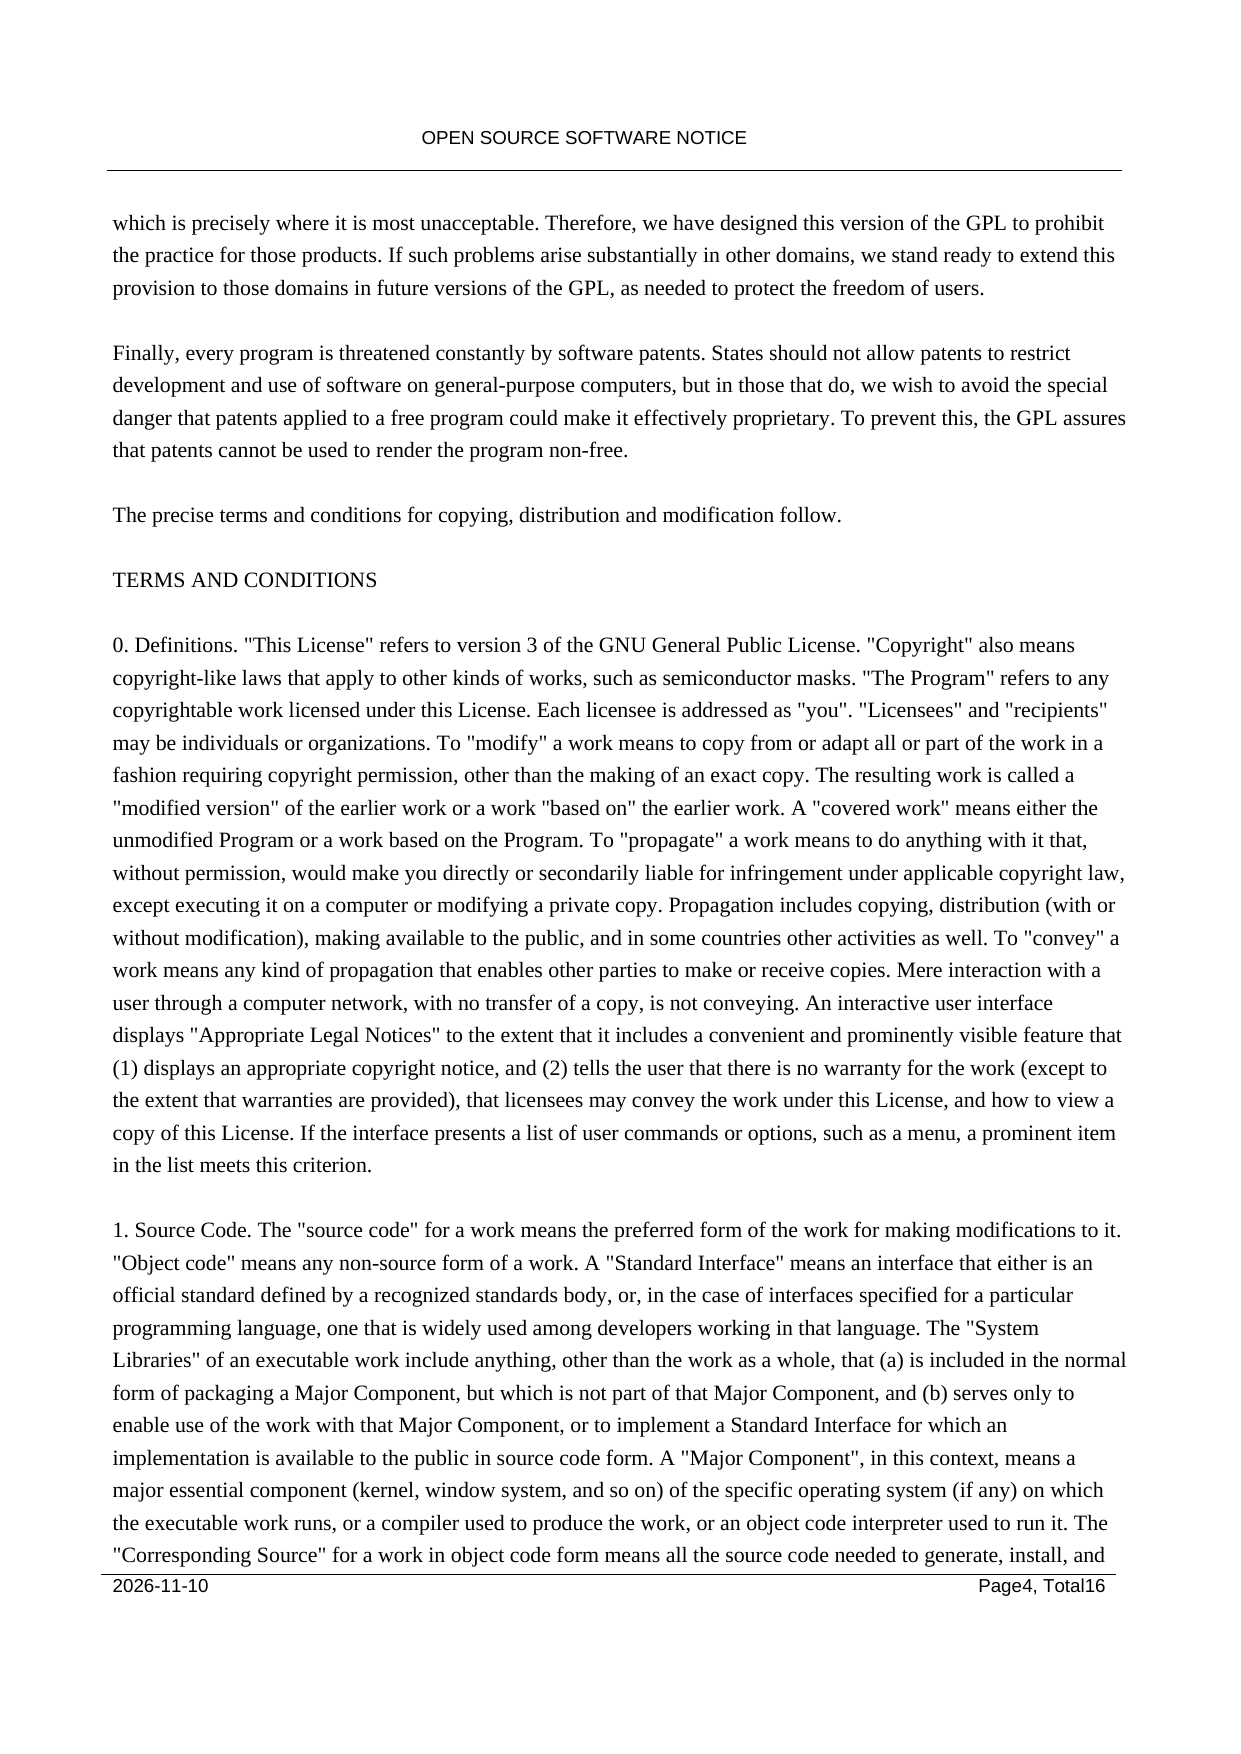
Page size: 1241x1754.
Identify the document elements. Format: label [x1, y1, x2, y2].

text [112, 206, 1128, 1571]
